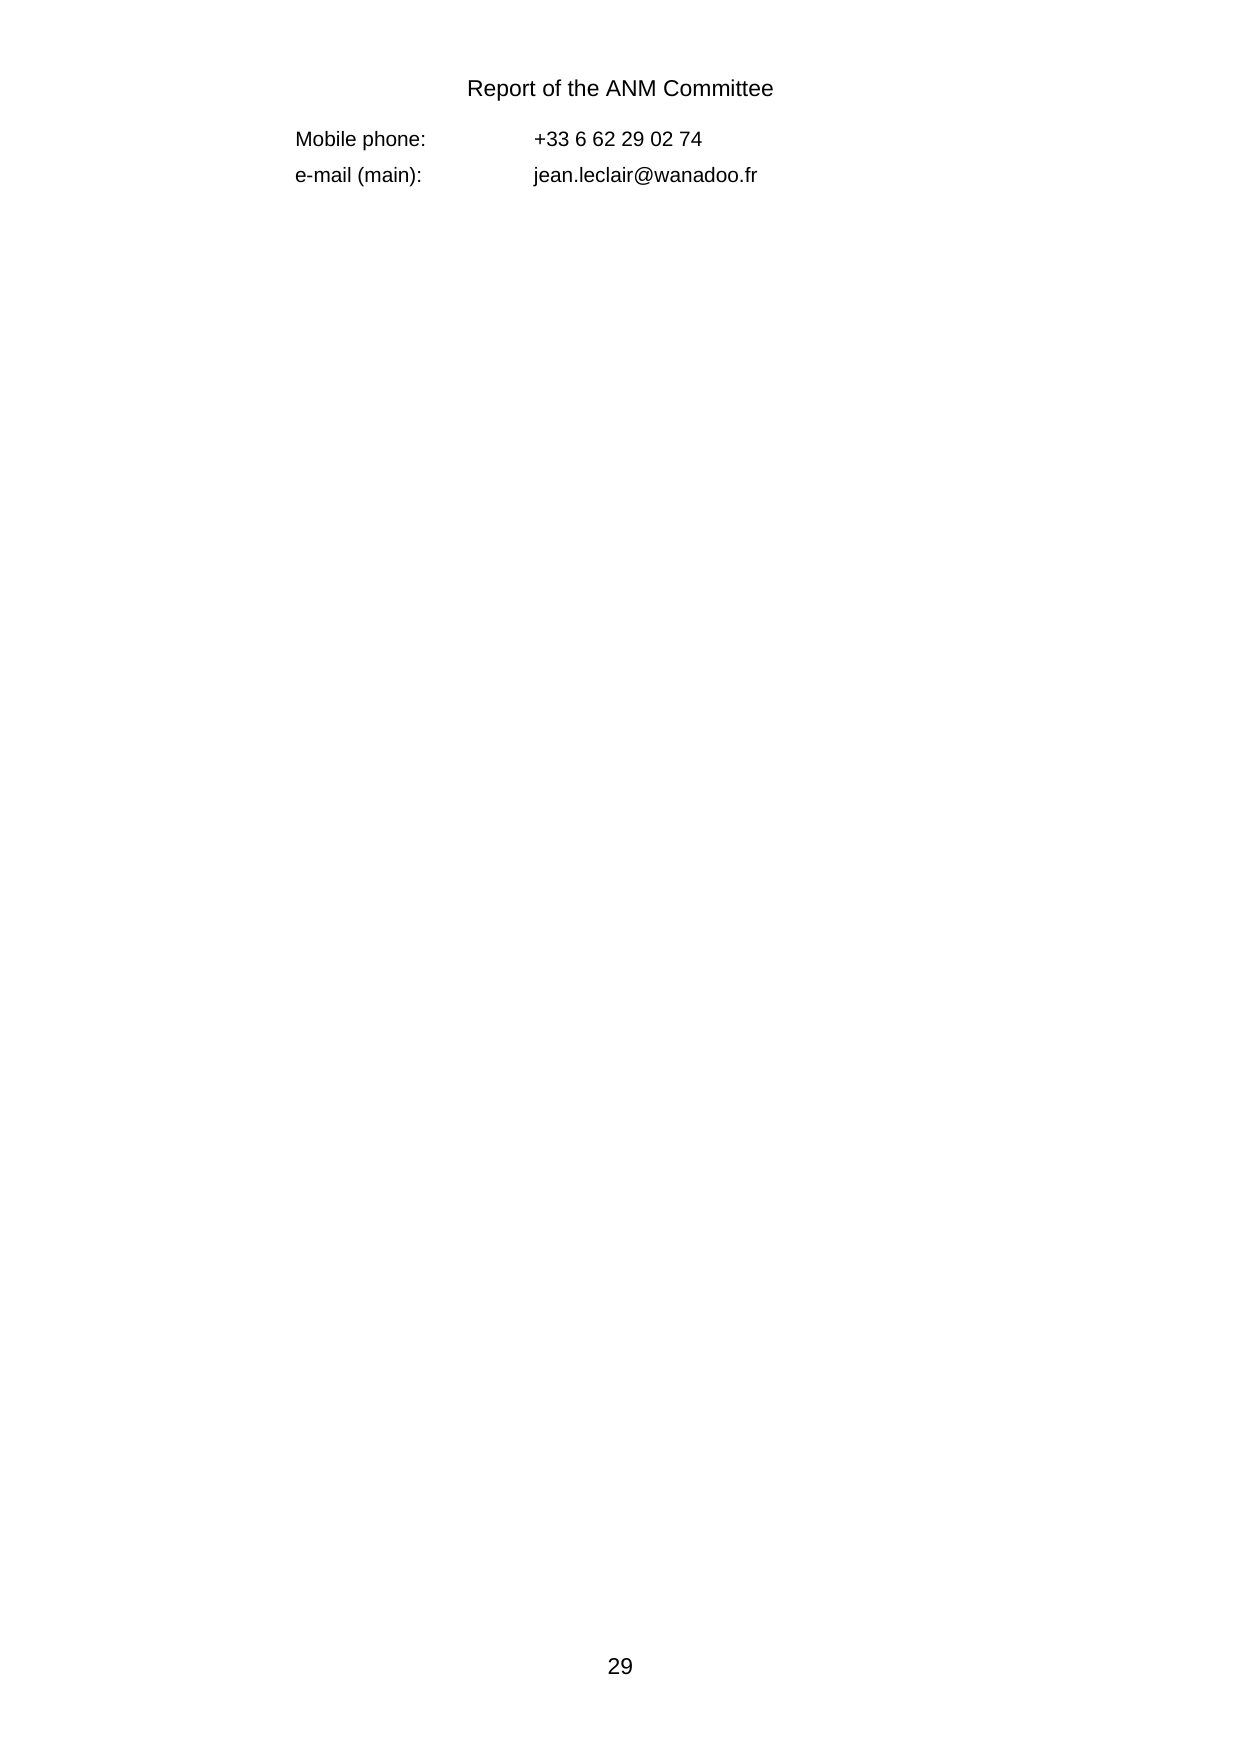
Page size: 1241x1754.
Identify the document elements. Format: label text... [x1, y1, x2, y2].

text Mobile phone: +33 6 62 29 02 74 [118, 126, 1122, 150]
text e-mail (main): jean.leclair@wanadoo.fr [118, 163, 1122, 187]
